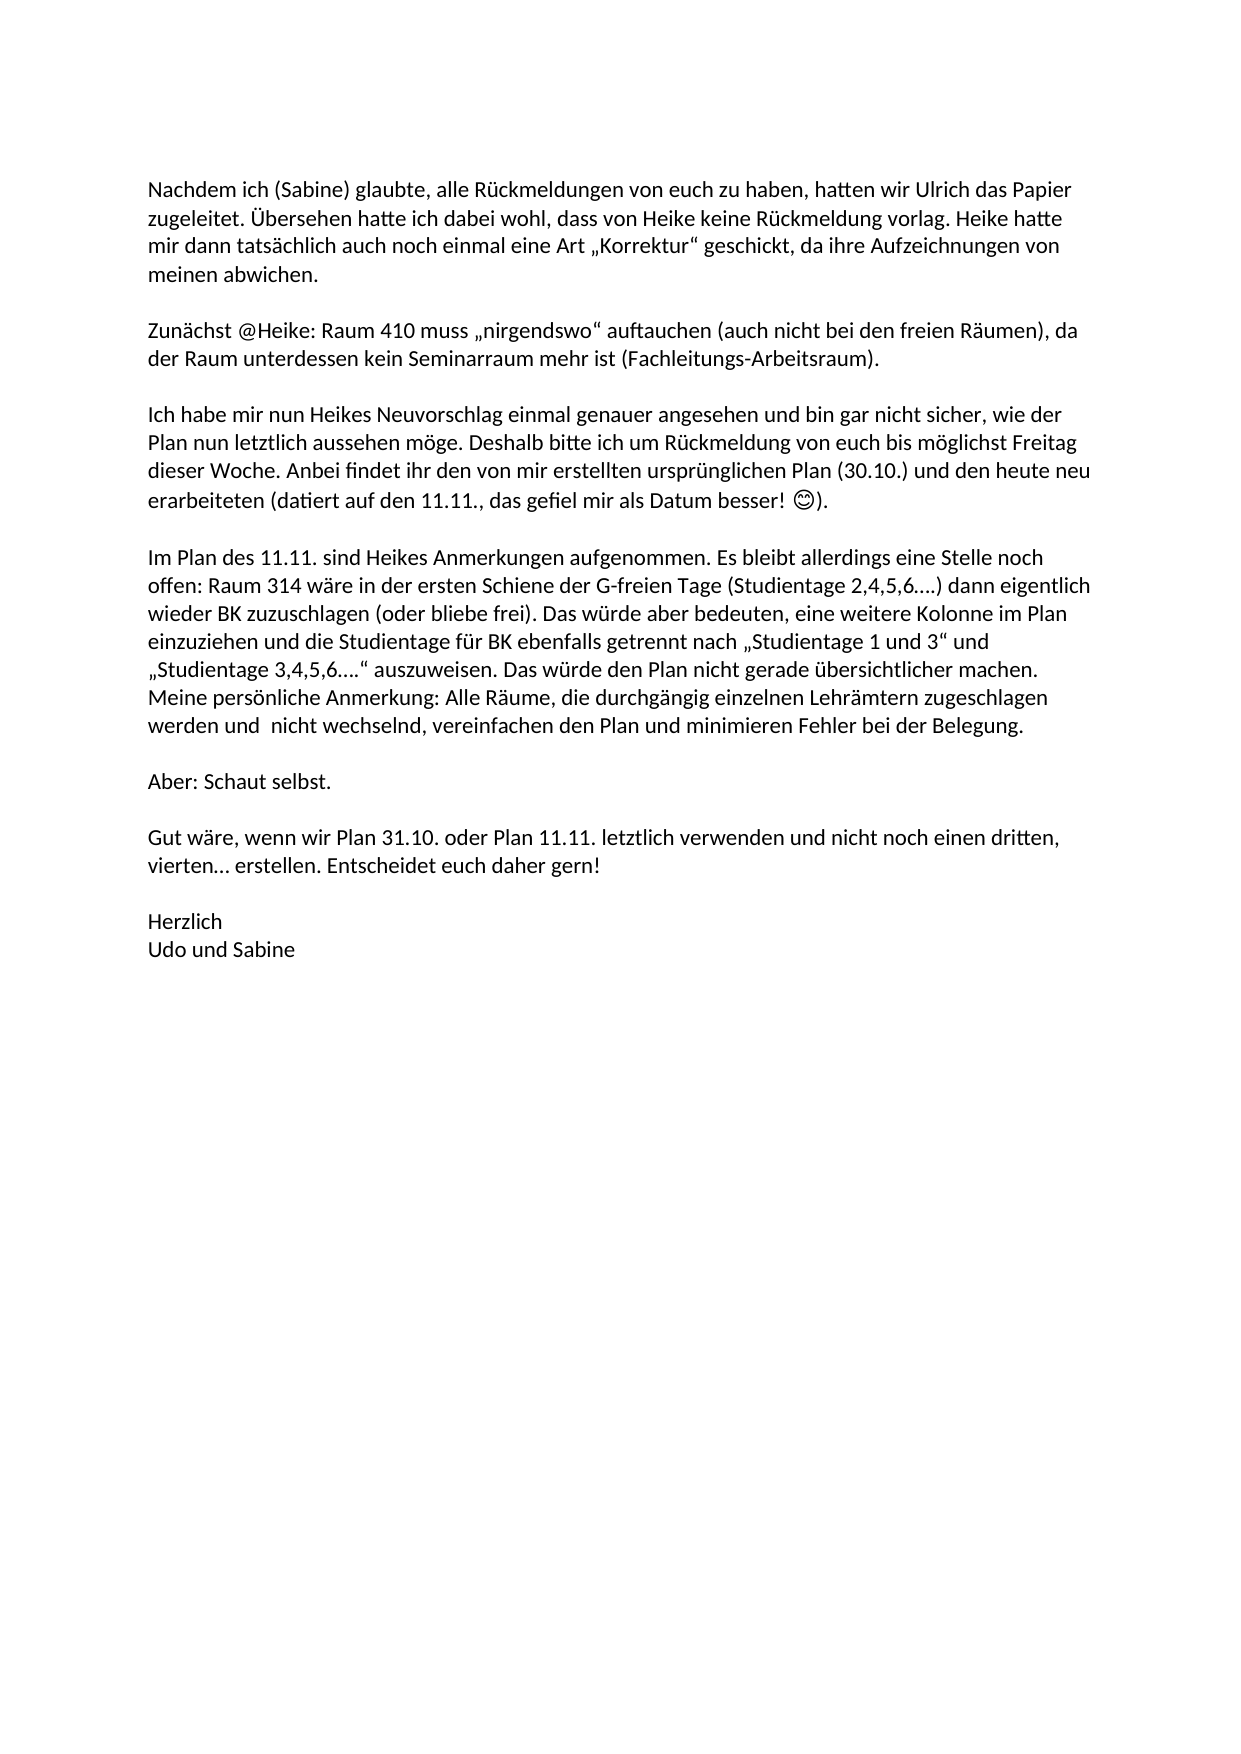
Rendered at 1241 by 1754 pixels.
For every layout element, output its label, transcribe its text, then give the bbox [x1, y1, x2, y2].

text Nachdem ich (Sabine) glaubte, alle Rückmeldungen von euch zu haben, hatten wir Ulrich das Papier zugeleitet. Übersehen hatte ich dabei wohl, dass von Heike keine Rückmeldung vorlag. Heike hatte mir dann tatsächlich auch noch einmal eine Art „Korrektur“ geschickt, da ihre Aufzeichnungen von meinen abwichen. [148, 176, 1093, 288]
text Im Plan des 11.11. sind Heikes Anmerkungen aufgenommen. Es bleibt allerdings eine Stelle noch offen: Raum 314 wäre in der ersten Schiene der G-freien Tage (Studientage 2,4,5,6….) dann eigentlich wieder BK zuzuschlagen (oder bliebe frei). Das würde aber bedeuten, eine weitere Kolonne im Plan einzuziehen und die Studientage für BK ebenfalls getrennt nach „Studientage 1 und 3“ und „Studientage 3,4,5,6….“ auszuweisen. Das würde den Plan nicht gerade übersichtlicher machen. Meine persönliche Anmerkung: Alle Räume, die durchgängig einzelnen Lehrämtern zugeschlagen werden und nicht wechselnd, vereinfachen den Plan und minimieren Fehler bei der Belegung. [148, 543, 1093, 739]
text Udo und Sabine [148, 935, 1093, 963]
text Gut wäre, wenn wir Plan 31.10. oder Plan 11.11. letztlich verwenden und nicht noch einen dritten, vierten… erstellen. Entscheidet euch daher gern! [148, 823, 1093, 879]
text Aber: Schaut selbst. [148, 767, 1093, 795]
text Zunächst @Heike: Raum 410 muss „nirgendswo“ auftauchen (auch nicht bei den freien Räumen), da der Raum unterdessen kein Seminarraum mehr ist (Fachleitungs-Arbeitsraum). [148, 316, 1093, 372]
text Ich habe mir nun Heikes Neuvorschlag einmal genauer angesehen und bin gar nicht sicher, wie der Plan nun letztlich aussehen möge. Deshalb bitte ich um Rückmeldung von euch bis möglichst Freitag dieser Woche. Anbei findet ihr den von mir erstellten ursprünglichen Plan (30.10.) und den heute neu erarbeiteten (datiert auf den 11.11., das gefiel mir als Datum besser! 😊). [148, 400, 1093, 515]
text Herzlich [148, 907, 1093, 935]
